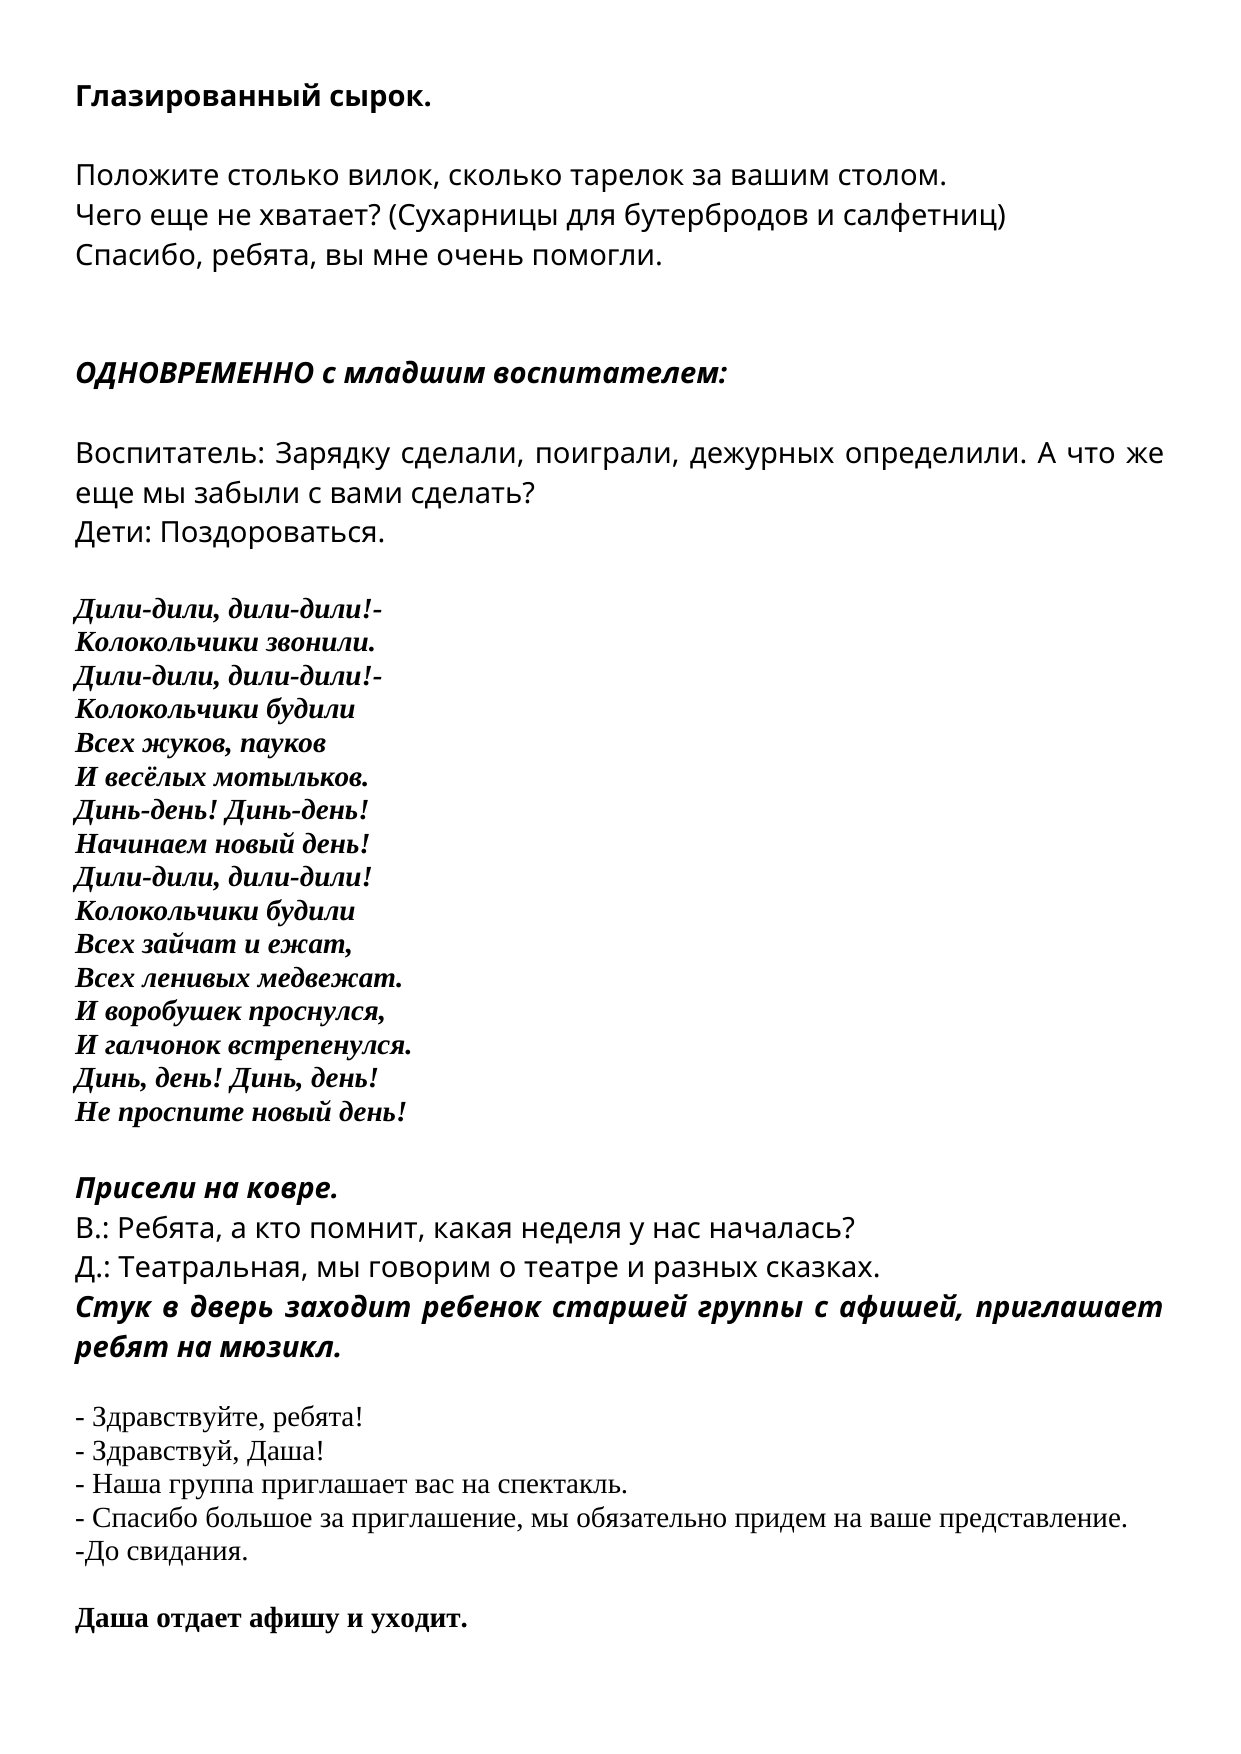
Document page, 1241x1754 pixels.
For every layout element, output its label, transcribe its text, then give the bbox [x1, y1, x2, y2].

text Динь, день! Динь, день! [75, 1061, 1165, 1094]
text Дили-дили, дили-дили! [75, 859, 1165, 893]
text Начинаем новый день! [75, 826, 1165, 859]
text Воспитатель: Зарядку сделали, поиграли, дежурных определили. А что же еще мы забыли с вами сделать? [75, 432, 1165, 512]
text Колокольчики звонили. [75, 624, 1165, 658]
text Дили-дили, дили-дили!- [75, 658, 1165, 692]
text И весёлых мотыльков. [75, 759, 1165, 792]
text - Спасибо большое за приглашение, мы обязательно придем на ваше представление. [75, 1500, 1165, 1533]
text - Здравствуй, Даша! [75, 1433, 1165, 1466]
text Всех зайчат и ежат, [75, 926, 1165, 960]
text Всех ленивых медвежат. [75, 960, 1165, 993]
text Не проспите новый день! [75, 1094, 1165, 1128]
text Чего еще не хватает? (Сухарницы для бутербродов и салфетниц) [75, 194, 1165, 234]
text Присели на ковре. [75, 1167, 1165, 1207]
text Всех жуков, пауков [75, 725, 1165, 759]
text ОДНОВРЕМЕННО с младшим воспитателем: [75, 353, 1165, 392]
text Колокольчики будили [75, 893, 1165, 926]
text Глазированный сырок. [75, 75, 1165, 115]
text Спасибо, ребята, вы мне очень помогли. [75, 234, 1165, 273]
text Положите столько вилок, сколько тарелок за вашим столом. [75, 154, 1165, 194]
text Даша отдает афишу и уходит. [75, 1601, 1165, 1634]
text - Наша группа приглашает вас на спектакль. [75, 1466, 1165, 1500]
text -До свидания. [75, 1533, 1165, 1567]
text Д.: Театральная, мы говорим о театре и разных сказках. [75, 1247, 1165, 1286]
text Дили-дили, дили-дили!- [75, 591, 1165, 624]
text И галчонок встрепенулся. [75, 1027, 1165, 1061]
text Дети: Поздороваться. [75, 512, 1165, 551]
text Колокольчики будили [75, 692, 1165, 725]
text И воробушек проснулся, [75, 993, 1165, 1027]
text Динь-день! Динь-день! [75, 792, 1165, 826]
text - Здравствуйте, ребята! [75, 1399, 1165, 1433]
text Стук в дверь заходит ребенок старшей группы с афишей, приглашает ребят на мюзикл. [75, 1286, 1165, 1366]
text В.: Ребята, а кто помнит, какая неделя у нас началась? [75, 1207, 1165, 1247]
